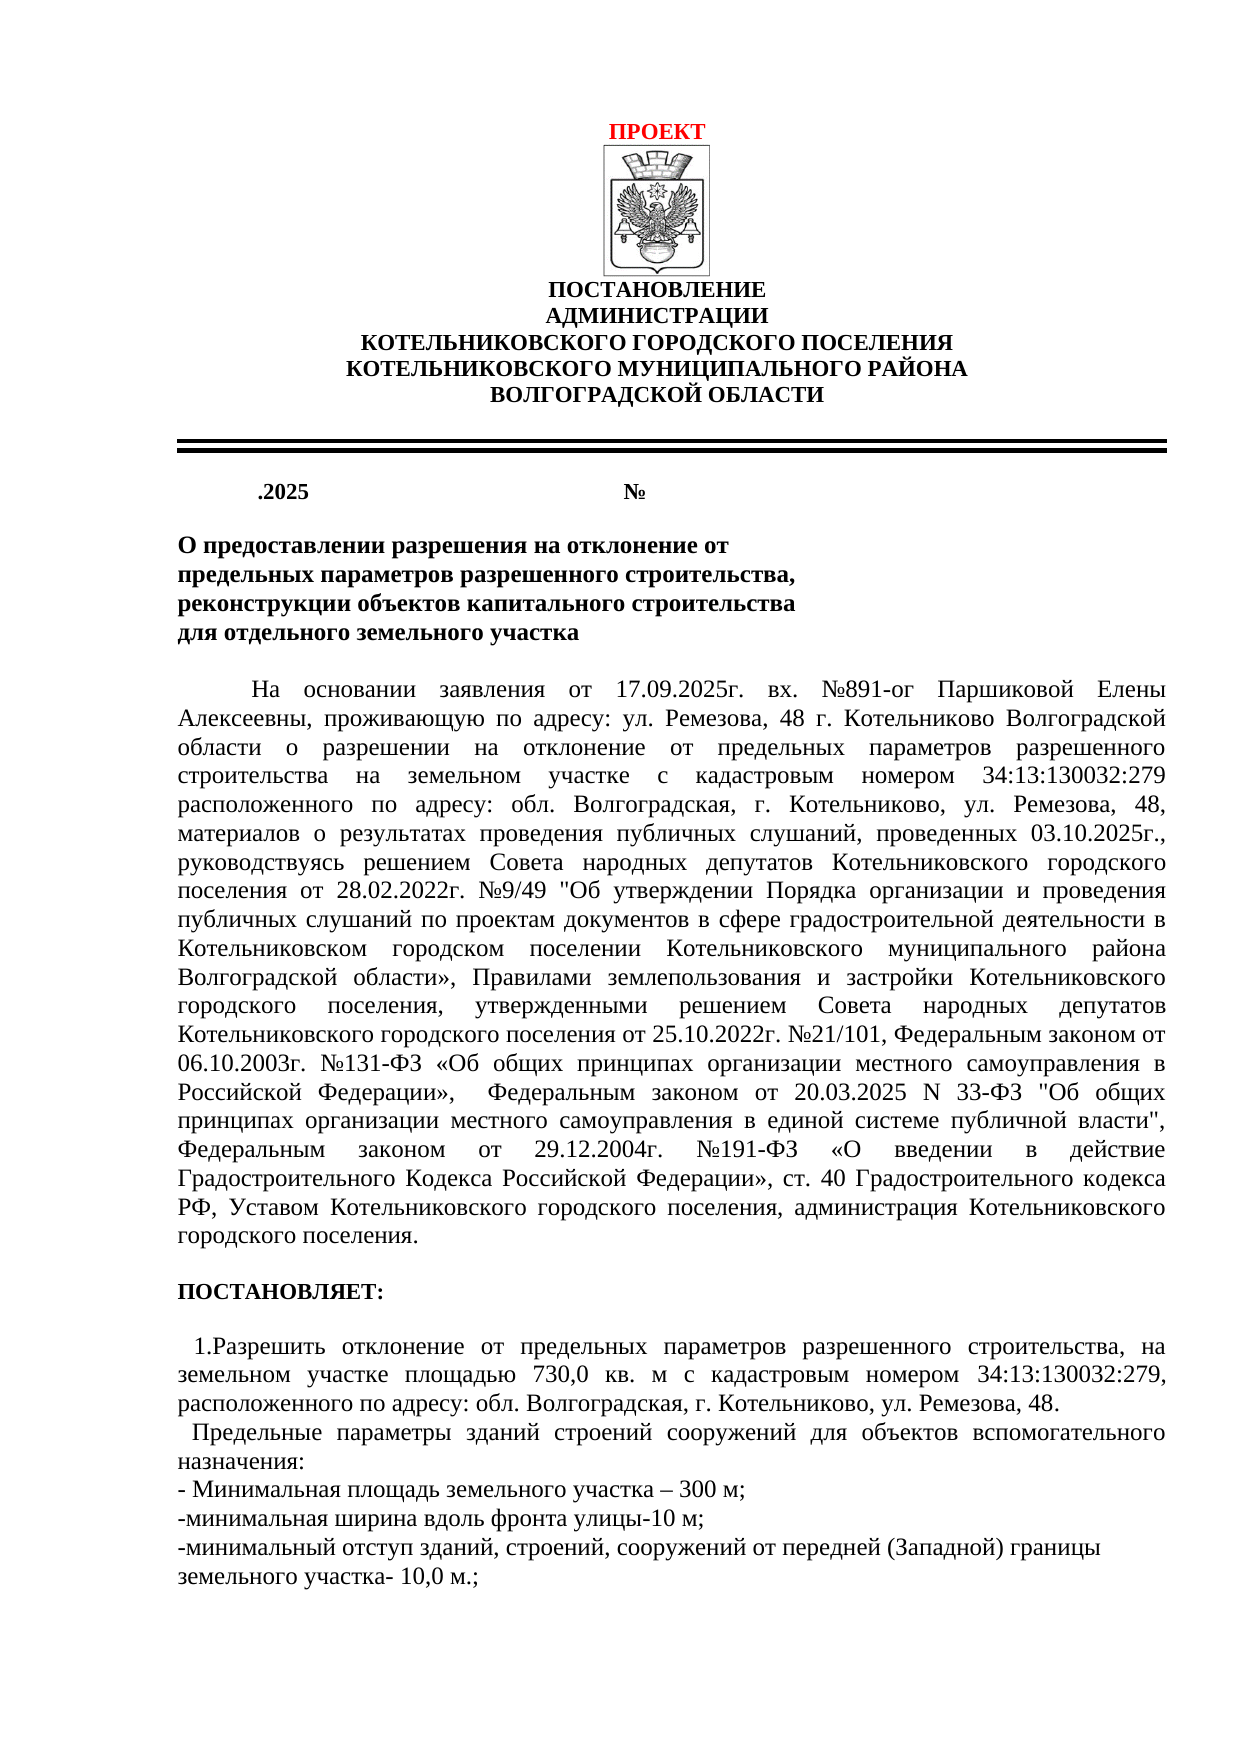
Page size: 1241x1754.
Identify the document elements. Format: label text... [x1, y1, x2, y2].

text ПОСТАНОВЛЕНИЕ [148, 276, 1167, 302]
text реконструкции объектов капитального строительства [177, 588, 1167, 617]
text ПРОЕКТ [148, 118, 1167, 144]
text для отдельного земельного участка [177, 617, 1167, 646]
text - Минимальная площадь земельного участка – 300 м; [177, 1474, 1167, 1503]
text -минимальная ширина вдоль фронта улицы-10 м; -минимальный отступ зданий, строений, сооружений от передней (Западной) границы земельного участка- 10,0 м.; [177, 1503, 1167, 1589]
text На основании заявления от 17.09.2025г. вх. №891-ог Паршиковой Елены Алексеевны, проживающую по адресу: ул. Ремезова, 48 г. Котельниково Волгоградской области о разрешении на отклонение от предельных параметров разрешенного строительства на земельном участке с кадастровым номером 34:13:130032:279 расположенного по адресу: обл. Волгоградская, г. Котельниково, ул. Ремезова, 48, материалов о результатах проведения публичных слушаний, проведенных 03.10.2025г., руководствуясь решением Совета народных депутатов Котельниковского городского поселения от 28.02.2022г. №9/49 "Об утверждении Порядка организации и проведения публичных слушаний по проектам документов в сфере градостроительной деятельности в Котельниковском городском поселении Котельниковского муниципального района Волгоградской области», Правилами землепользования и застройки Котельниковского городского поселения, утвержденными решением Совета народных депутатов Котельниковского городского поселения от 25.10.2022г. №21/101, Федеральным законом от 06.10.2003г. №131-ФЗ «Об общих принципах организации местного самоуправления в Российской Федерации», Федеральным законом от 20.03.2025 N 33-ФЗ "Об общих принципах организации местного самоуправления в единой системе публичной власти", Федеральным законом от 29.12.2004г. №191-ФЗ «О введении в действие Градостроительного Кодекса Российской Федерации», ст. 40 Градостроительного кодекса РФ, Уставом Котельниковского городского поселения, администрация Котельниковского городского поселения. [177, 674, 1167, 1249]
picture [601, 144, 714, 277]
text предельных параметров разрешенного строительства, [177, 559, 1167, 588]
text КОТЕЛЬНИКОВСКОГО МУНИЦИПАЛЬНОГО РАЙОНА [148, 355, 1167, 382]
text ПОСТАНОВЛЯЕТ: [177, 1278, 1167, 1304]
text КОТЕЛЬНИКОВСКОГО ГОРОДСКОГО ПОСЕЛЕНИЯ [148, 329, 1167, 355]
text АДМИНИСТРАЦИИ [148, 302, 1167, 329]
text .2025 № [177, 478, 1167, 504]
text О предоставлении разрешения на отклонение от [177, 531, 1167, 559]
text 1.Разрешить отклонение от предельных параметров разрешенного строительства, на земельном участке площадью 730,0 кв. м с кадастровым номером 34:13:130032:279, расположенного по адресу: обл. Волгоградская, г. Котельниково, ул. Ремезова, 48. [177, 1331, 1167, 1417]
text ВОЛГОГРАДСКОЙ ОБЛАСТИ [148, 382, 1167, 408]
text Предельные параметры зданий строений сооружений для объектов вспомогательного назначения: [177, 1417, 1167, 1474]
